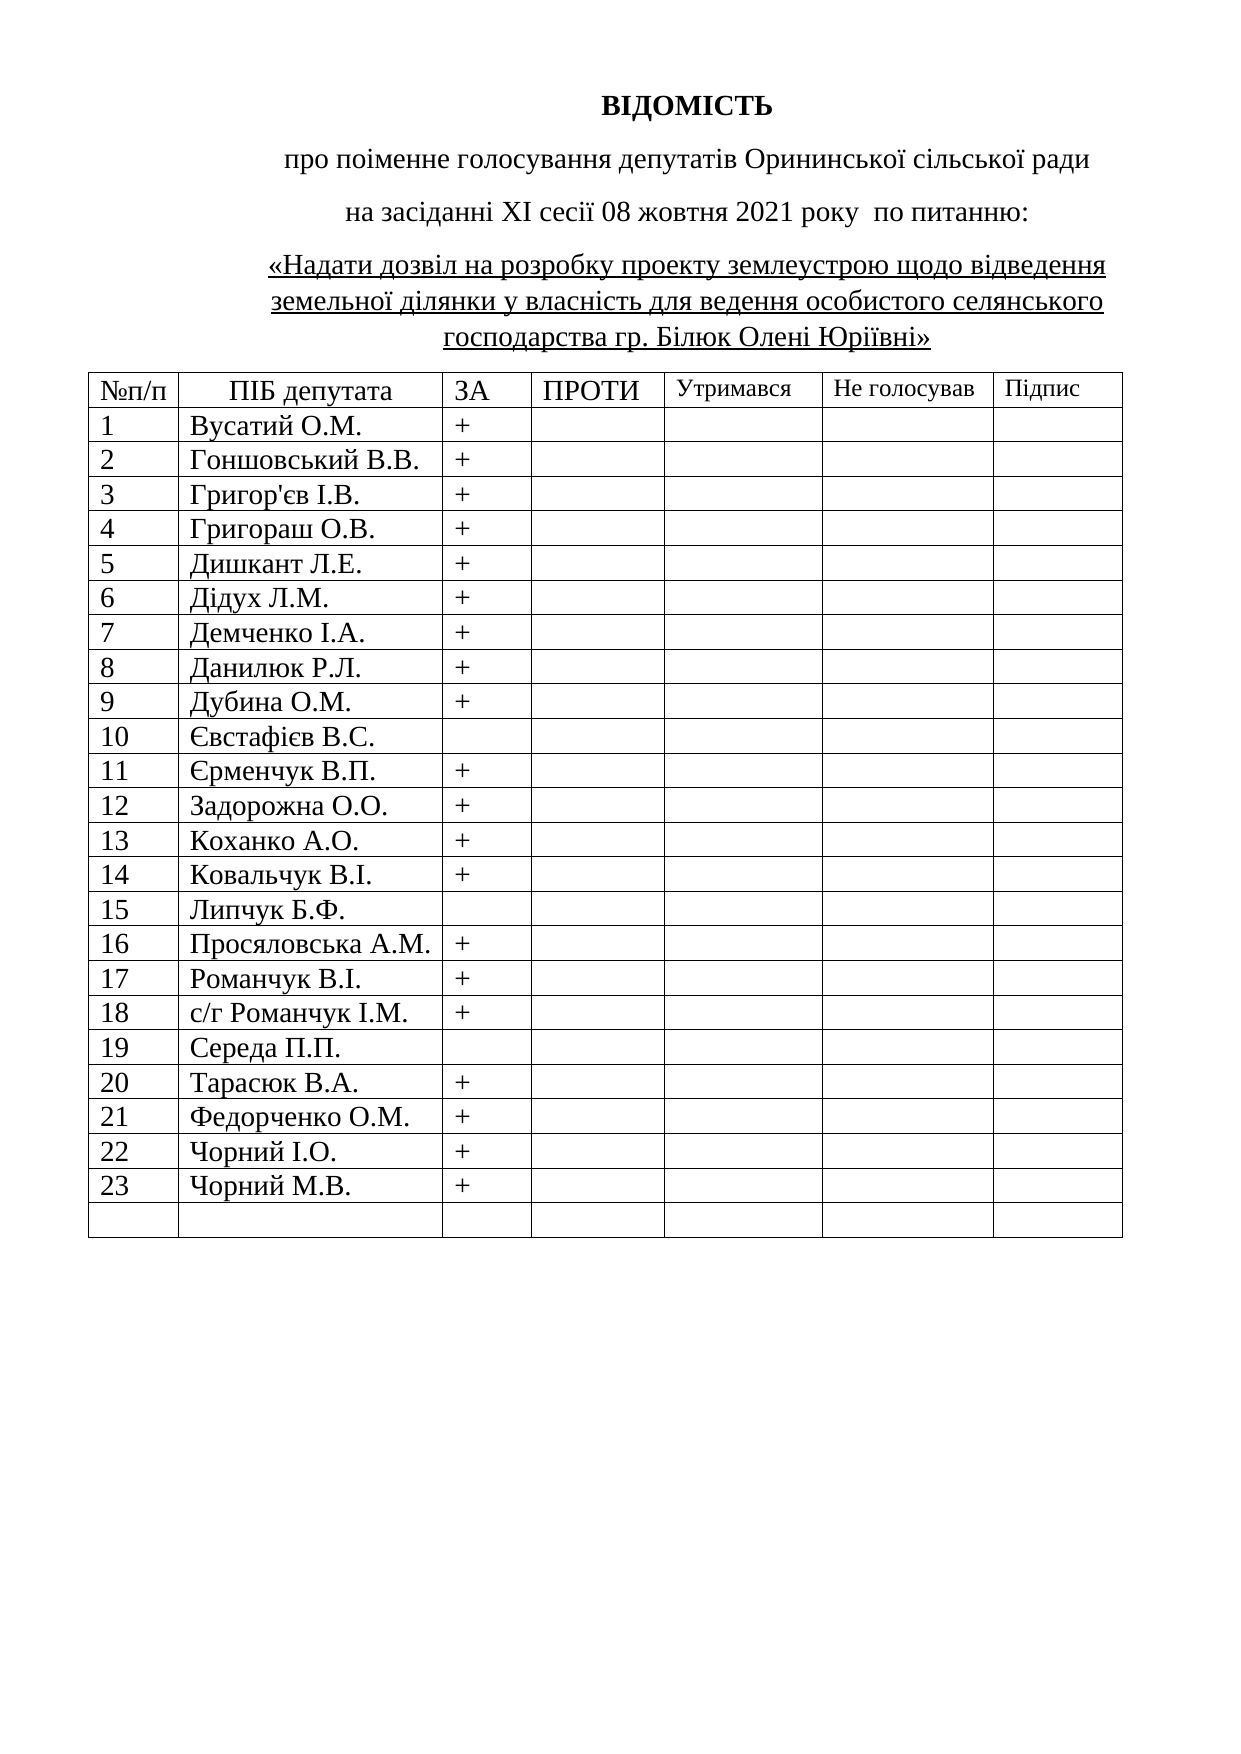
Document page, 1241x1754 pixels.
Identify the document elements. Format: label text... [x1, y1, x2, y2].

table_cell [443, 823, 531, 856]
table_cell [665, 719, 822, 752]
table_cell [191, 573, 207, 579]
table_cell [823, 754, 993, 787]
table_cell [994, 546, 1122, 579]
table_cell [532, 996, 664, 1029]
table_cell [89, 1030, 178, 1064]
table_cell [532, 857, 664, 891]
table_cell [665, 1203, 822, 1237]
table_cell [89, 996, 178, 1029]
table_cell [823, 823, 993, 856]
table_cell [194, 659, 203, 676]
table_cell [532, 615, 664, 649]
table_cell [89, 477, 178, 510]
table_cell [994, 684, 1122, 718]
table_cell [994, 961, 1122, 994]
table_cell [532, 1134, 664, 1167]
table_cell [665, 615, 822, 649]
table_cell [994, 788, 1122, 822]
text про поіменне голосування депутатів Орининської сільської ради [223, 141, 1152, 175]
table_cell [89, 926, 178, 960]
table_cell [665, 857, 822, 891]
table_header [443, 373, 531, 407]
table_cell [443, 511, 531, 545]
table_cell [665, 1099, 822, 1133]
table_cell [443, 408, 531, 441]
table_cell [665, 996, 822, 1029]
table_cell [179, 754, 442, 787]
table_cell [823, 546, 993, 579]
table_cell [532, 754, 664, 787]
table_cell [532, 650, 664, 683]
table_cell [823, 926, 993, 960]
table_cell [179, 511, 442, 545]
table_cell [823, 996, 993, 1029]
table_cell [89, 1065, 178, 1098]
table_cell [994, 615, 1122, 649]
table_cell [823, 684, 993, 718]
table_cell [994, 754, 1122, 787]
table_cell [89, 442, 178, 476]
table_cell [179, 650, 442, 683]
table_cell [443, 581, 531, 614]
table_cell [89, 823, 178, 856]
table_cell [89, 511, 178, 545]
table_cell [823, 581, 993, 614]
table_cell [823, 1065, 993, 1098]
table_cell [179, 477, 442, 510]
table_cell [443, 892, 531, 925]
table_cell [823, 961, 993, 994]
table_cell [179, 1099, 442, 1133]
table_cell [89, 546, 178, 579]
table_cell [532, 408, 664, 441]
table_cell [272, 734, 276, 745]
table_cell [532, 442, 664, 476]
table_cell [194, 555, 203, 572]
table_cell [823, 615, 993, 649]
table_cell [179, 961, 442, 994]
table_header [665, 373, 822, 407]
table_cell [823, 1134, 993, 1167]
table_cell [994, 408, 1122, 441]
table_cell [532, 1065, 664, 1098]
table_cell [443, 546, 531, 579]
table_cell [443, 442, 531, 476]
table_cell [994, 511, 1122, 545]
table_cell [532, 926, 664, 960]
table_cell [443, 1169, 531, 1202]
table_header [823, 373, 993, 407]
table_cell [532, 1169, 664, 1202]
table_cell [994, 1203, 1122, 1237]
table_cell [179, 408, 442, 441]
text «Надати дозвіл на розробку проекту землеустрою щодо відведення земельної ділянки у власність для ведення особистого селянського господарства гр. Білюк Олені Юріївні» [223, 247, 1152, 353]
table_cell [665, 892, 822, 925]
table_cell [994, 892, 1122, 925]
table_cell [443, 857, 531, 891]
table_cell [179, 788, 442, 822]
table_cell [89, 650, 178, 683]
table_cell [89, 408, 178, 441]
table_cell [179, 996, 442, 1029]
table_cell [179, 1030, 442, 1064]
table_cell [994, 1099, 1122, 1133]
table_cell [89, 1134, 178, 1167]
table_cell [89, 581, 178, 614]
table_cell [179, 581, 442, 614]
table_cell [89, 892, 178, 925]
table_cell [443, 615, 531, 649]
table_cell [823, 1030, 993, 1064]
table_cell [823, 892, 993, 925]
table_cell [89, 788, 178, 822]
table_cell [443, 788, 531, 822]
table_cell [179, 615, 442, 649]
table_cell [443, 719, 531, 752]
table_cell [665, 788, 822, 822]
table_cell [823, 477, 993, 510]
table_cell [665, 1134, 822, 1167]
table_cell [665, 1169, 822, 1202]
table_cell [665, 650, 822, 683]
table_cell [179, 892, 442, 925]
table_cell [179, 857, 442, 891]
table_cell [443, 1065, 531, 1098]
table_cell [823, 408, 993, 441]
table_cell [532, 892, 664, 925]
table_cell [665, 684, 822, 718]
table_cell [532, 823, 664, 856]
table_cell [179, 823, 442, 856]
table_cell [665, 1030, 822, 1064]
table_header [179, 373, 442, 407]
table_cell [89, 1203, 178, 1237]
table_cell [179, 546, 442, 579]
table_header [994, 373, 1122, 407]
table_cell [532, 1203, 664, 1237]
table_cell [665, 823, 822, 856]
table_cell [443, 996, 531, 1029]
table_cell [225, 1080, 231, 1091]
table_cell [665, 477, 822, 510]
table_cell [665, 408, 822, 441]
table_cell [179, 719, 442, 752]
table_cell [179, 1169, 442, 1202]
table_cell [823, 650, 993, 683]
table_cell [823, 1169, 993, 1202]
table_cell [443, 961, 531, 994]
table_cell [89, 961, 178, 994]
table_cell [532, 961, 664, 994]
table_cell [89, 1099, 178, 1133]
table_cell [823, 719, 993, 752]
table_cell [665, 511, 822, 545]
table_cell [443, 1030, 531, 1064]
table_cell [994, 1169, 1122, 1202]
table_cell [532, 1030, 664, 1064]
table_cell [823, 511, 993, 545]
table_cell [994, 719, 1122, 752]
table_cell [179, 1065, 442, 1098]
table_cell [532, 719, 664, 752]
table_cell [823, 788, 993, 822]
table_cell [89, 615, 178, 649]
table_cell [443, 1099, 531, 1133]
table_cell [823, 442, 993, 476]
text ВІДОМІСТЬ [223, 88, 1152, 122]
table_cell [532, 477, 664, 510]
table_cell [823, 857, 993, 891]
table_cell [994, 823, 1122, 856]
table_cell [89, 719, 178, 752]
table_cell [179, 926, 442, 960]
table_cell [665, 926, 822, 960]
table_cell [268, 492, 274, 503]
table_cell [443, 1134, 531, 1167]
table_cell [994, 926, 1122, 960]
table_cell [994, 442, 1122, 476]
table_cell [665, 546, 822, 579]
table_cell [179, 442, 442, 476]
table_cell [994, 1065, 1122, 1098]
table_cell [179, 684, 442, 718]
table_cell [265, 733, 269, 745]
text на засіданні XI сесії 08 жовтня 2021 року по питанню: [223, 194, 1152, 228]
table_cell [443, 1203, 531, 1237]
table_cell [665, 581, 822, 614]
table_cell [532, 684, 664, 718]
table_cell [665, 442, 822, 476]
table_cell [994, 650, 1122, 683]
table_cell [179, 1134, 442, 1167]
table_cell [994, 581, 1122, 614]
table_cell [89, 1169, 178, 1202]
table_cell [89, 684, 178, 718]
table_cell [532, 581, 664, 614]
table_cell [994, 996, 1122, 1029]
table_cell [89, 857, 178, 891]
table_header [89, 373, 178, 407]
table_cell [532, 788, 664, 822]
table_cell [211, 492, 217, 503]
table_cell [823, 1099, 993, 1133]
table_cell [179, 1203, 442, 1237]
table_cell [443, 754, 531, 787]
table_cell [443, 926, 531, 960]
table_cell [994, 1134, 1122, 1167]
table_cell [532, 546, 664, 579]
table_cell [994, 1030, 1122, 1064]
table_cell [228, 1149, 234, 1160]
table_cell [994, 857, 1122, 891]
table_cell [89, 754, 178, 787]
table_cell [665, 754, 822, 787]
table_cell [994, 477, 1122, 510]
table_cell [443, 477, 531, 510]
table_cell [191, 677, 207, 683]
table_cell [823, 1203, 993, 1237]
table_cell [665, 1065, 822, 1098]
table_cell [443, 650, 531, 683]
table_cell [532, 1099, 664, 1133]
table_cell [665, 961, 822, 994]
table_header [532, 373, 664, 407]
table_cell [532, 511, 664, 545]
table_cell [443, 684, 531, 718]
